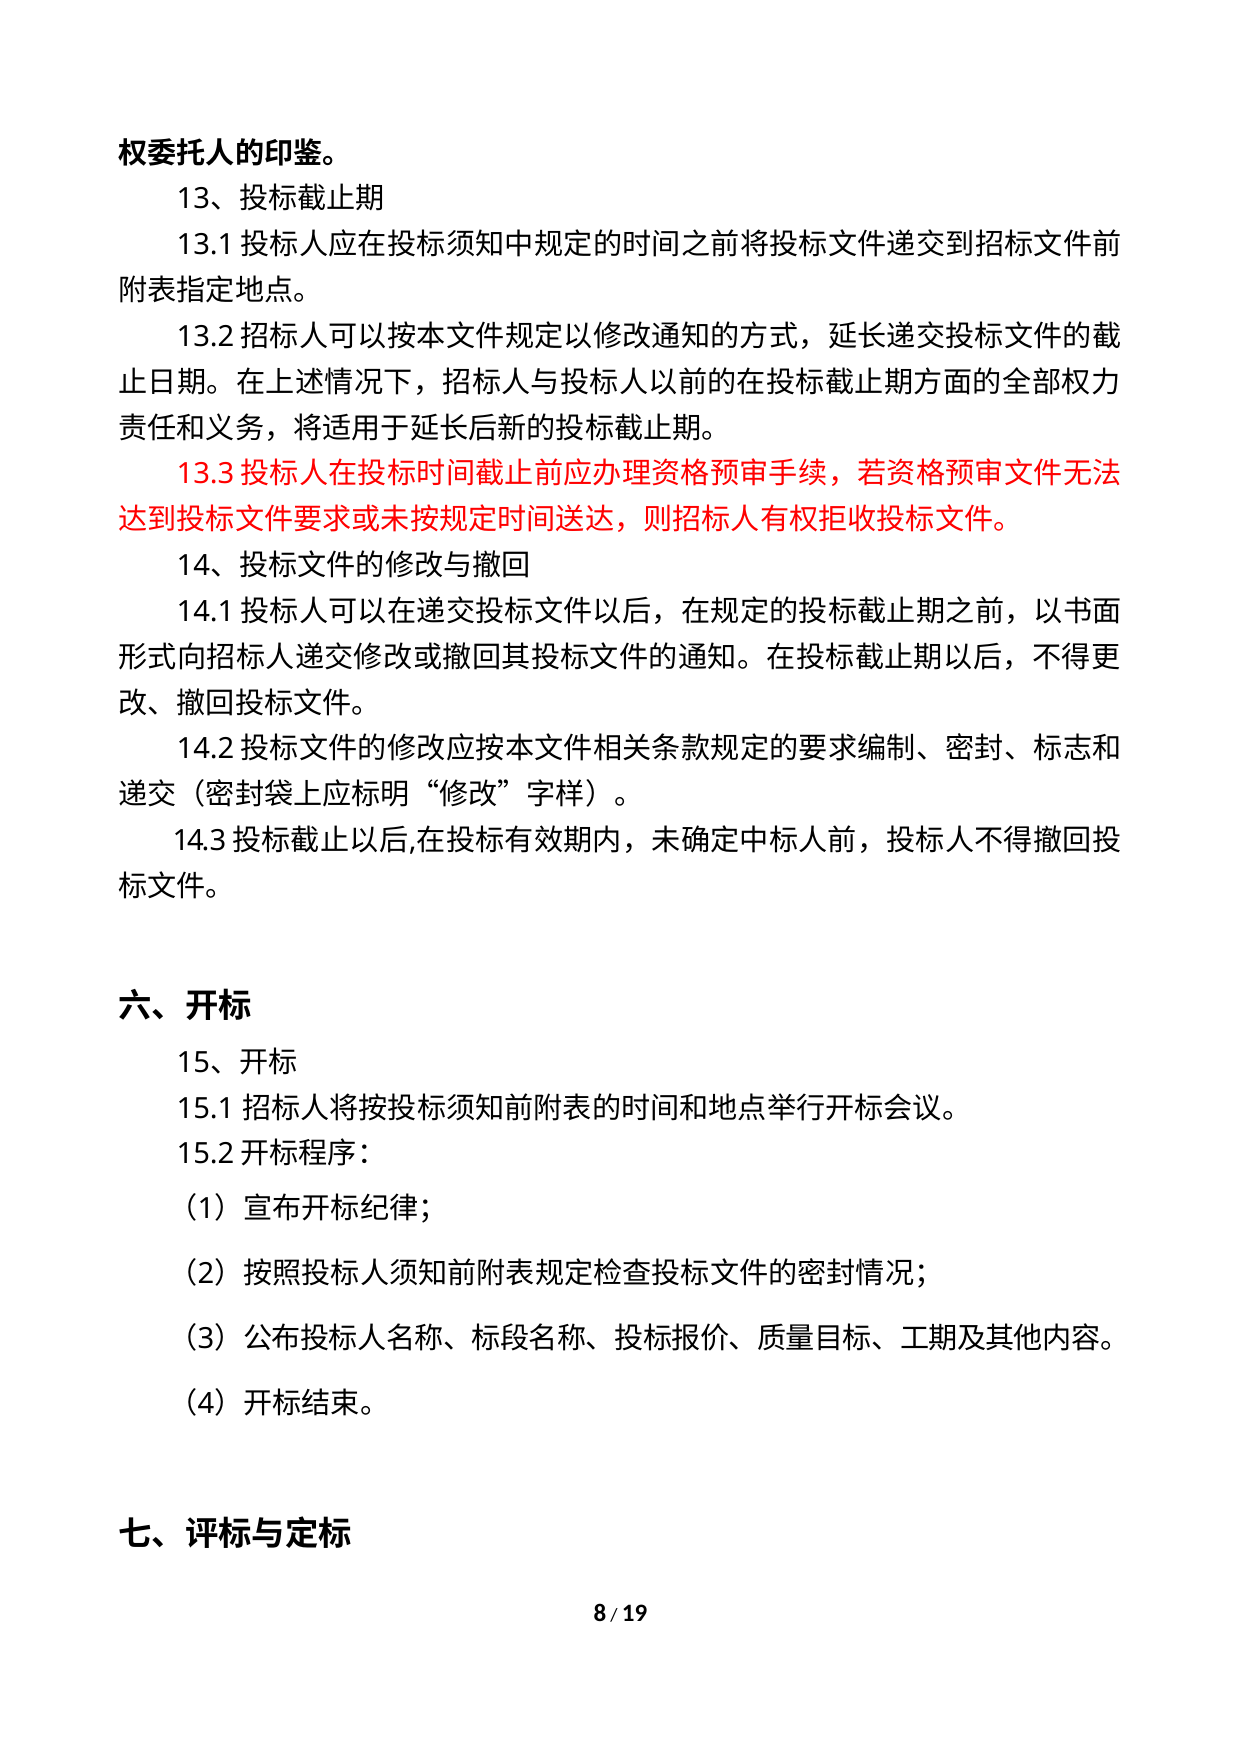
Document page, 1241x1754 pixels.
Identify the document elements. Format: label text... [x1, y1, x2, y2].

text 13.1投标人应在投标须知中规定的时间之前将投标文件递交到招标文件前附表指定地点。 [118, 218, 1122, 310]
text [118, 126, 1122, 172]
text 14.1投标人可以在递交投标文件以后，在规定的投标截止期之前，以书面形式向招标人递交修改或撤回其投标文件的通知。在投标截止期以后，不得更改、撤回投标文件。 [118, 585, 1122, 633]
text 15.2开标程序： [118, 1127, 1122, 1173]
text 13、投标截止期 [118, 172, 1122, 218]
text 13.2招标人可以按本文件规定以修改通知的方式，延长递交投标文件的截止日期。在上述情况下，招标人与投标人以前的在投标截止期方面的全部权力、责任和义务，将适用于延长后新的投标截止期。 [118, 401, 1122, 447]
text 13.3投标人在投标时间截止前应办理资格预审手续，若资格预审文件无法达到投标文件要求或未按规定时间送达，则招标人有权拒收投标文件。 [118, 447, 1122, 539]
text 14.2投标文件的修改应按本文件相关条款规定的要求编制、密封、标志和递交（密封袋上应标明“修改”字样）。 [118, 722, 1122, 814]
text （4）开标结束。 [118, 1368, 1122, 1433]
text 15、开标 [118, 1036, 1122, 1081]
text 六、开标 [118, 971, 1122, 1036]
text 14.3投标截止以后,在投标有效期内，未确定中标人前，投标人不得撤回投标文件。 [118, 814, 1122, 906]
text （3）公布投标人名称、标段名称、投标报价、质量目标、工期及其他内容。 [118, 1303, 1122, 1368]
text 14、投标文件的修改与撤回 [118, 539, 1122, 585]
text 14.1投标人可以在递交投标文件以后，在规定的投标截止期之前，以书面形式向招标人递交修改或撤回其投标文件的通知。在投标截止期以后，不得更改、撤回投标文件。 [118, 676, 1122, 722]
text 15.1 招标人将按投标须知前附表的时间和地点举行开标会议。 [118, 1081, 1122, 1127]
text （1）宣布开标纪律； [118, 1173, 1122, 1238]
text （2）按照投标人须知前附表规定检查投标文件的密封情况； [118, 1238, 1122, 1303]
text 七、评标与定标 [118, 1498, 1122, 1563]
text 13.2招标人可以按本文件规定以修改通知的方式，延长递交投标文件的截止日期。在上述情况下，招标人与投标人以前的在投标截止期方面的全部权力、责任和义务，将适用于延长后新的投标截止期。 [118, 310, 1122, 358]
